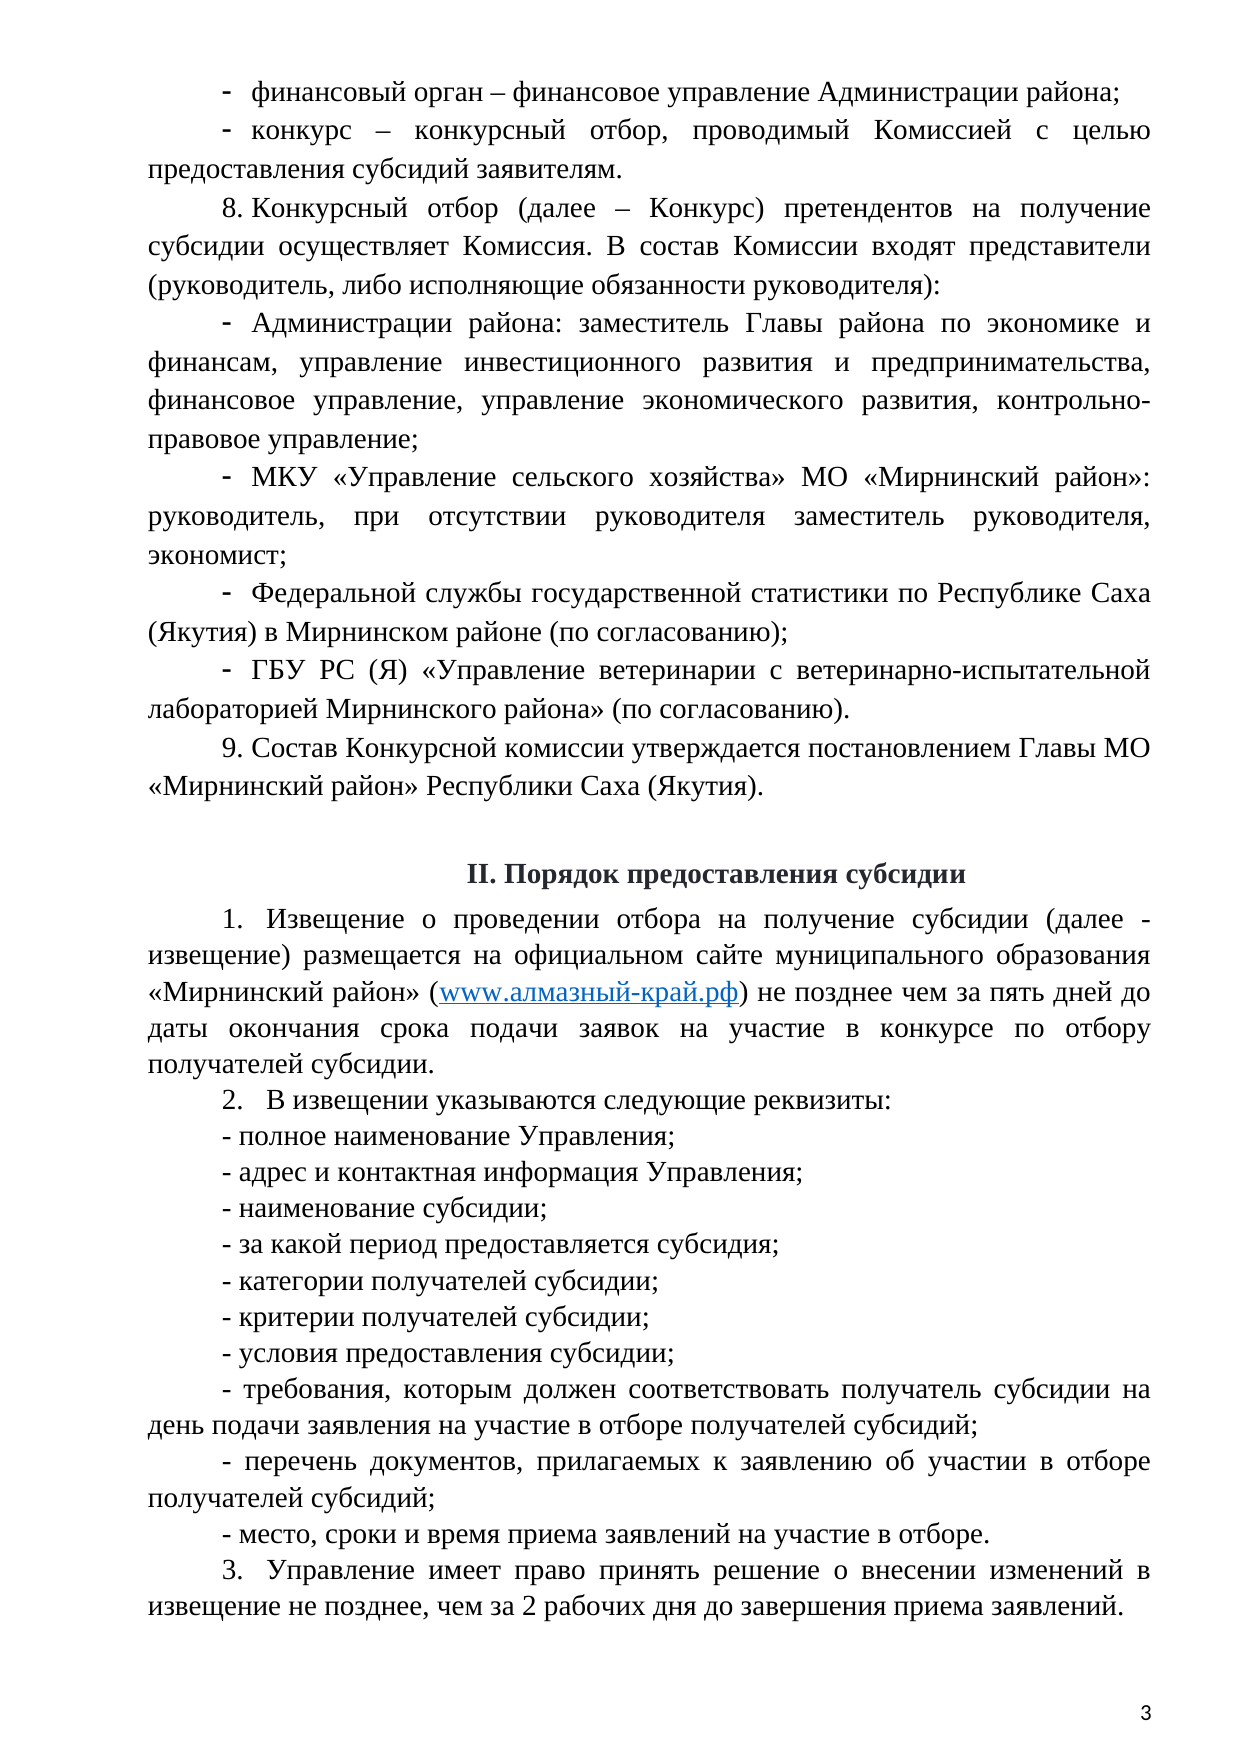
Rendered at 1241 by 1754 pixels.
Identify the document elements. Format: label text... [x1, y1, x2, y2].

list конкурс – конкурсный отбор, проводимый Комиссией с целью предоставления субсидий заявителям. [148, 112, 1152, 185]
list Состав Конкурсной комиссии утверждается постановлением Главы МО «Мирнинский район» Республики Саха (Якутия). [148, 730, 1152, 802]
text - условия предоставления субсидии; [148, 1335, 1152, 1369]
list Извещение о проведении отбора на получение субсидии (далее - извещение) размещается на официальном сайте муниципального образования «Мирнинский район» (www.алмазный-край.рф) не позднее чем за пять дней до даты окончания срока подачи заявок на участие в конкурсе по отбору получателей субсидии. [148, 901, 1152, 1079]
list МКУ «Управление сельского хозяйства» МО «Мирнинский район»: руководитель, при отсутствии руководителя заместитель руководителя, экономист; [148, 459, 1152, 570]
subtitle Порядок предоставления субсидии [281, 857, 1152, 890]
list Администрации района: заместитель Главы района по экономике и финансам, управление инвестиционного развития и предпринимательства, финансовое управление, управление экономического развития, контрольно-правовое управление; [148, 305, 1152, 454]
text - наименование субсидии; [148, 1191, 1152, 1224]
text - полное наименование Управления; [148, 1118, 1152, 1152]
list В извещении указываются следующие реквизиты: [148, 1082, 1152, 1116]
list Федеральной службы государственной статистики по Республике Саха (Якутия) в Мирнинском районе (по согласованию); [148, 575, 1152, 647]
list ГБУ РС (Я) «Управление ветеринарии с ветеринарно-испытательной лабораторией Мирнинского района» (по согласованию). [148, 652, 1152, 725]
text - за какой период предоставляется субсидия; [148, 1227, 1152, 1260]
text - категории получателей субсидии; [148, 1263, 1152, 1296]
text - требования, которым должен соответствовать получатель субсидии на день подачи заявления на участие в отборе получателей субсидий; [148, 1371, 1152, 1441]
text - место, сроки и время приема заявлений на участие в отборе. [148, 1516, 1152, 1549]
text - критерии получателей субсидии; [148, 1299, 1152, 1332]
text - адрес и контактная информация Управления; [148, 1154, 1152, 1188]
list Управление имеет право принять решение о внесении изменений в извещение не позднее, чем за 2 рабочих дня до завершения приема заявлений. [148, 1552, 1152, 1622]
text - перечень документов, прилагаемых к заявлению об участии в отборе получателей субсидий; [148, 1443, 1152, 1513]
list Конкурсный отбор (далее – Конкурс) претендентов на получение субсидии осуществляет Комиссия. В состав Комиссии входят представители (руководитель, либо исполняющие обязанности руководителя): [148, 190, 1152, 300]
list финансовый орган – финансовое управление Администрации района; [148, 74, 1152, 107]
